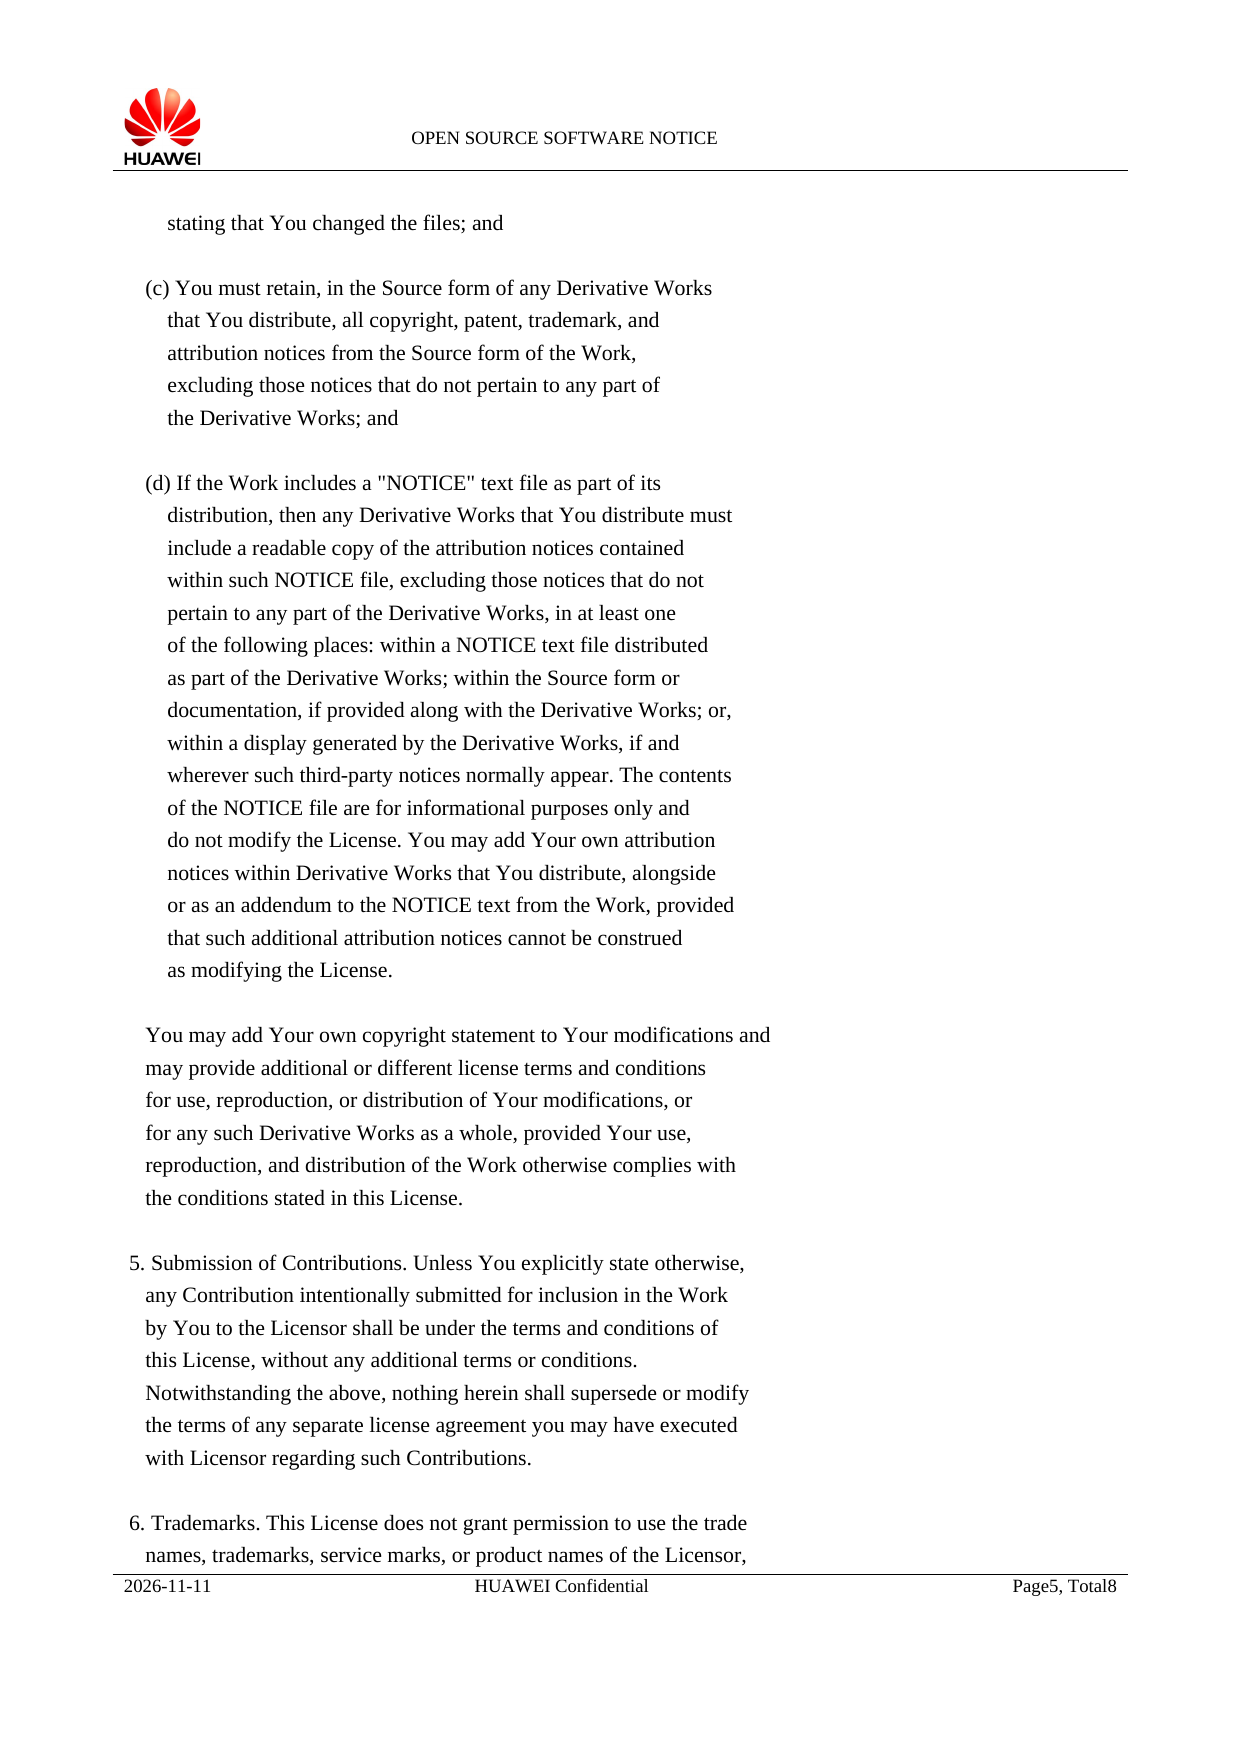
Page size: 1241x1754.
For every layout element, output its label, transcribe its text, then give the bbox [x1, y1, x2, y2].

picture [124, 88, 201, 165]
